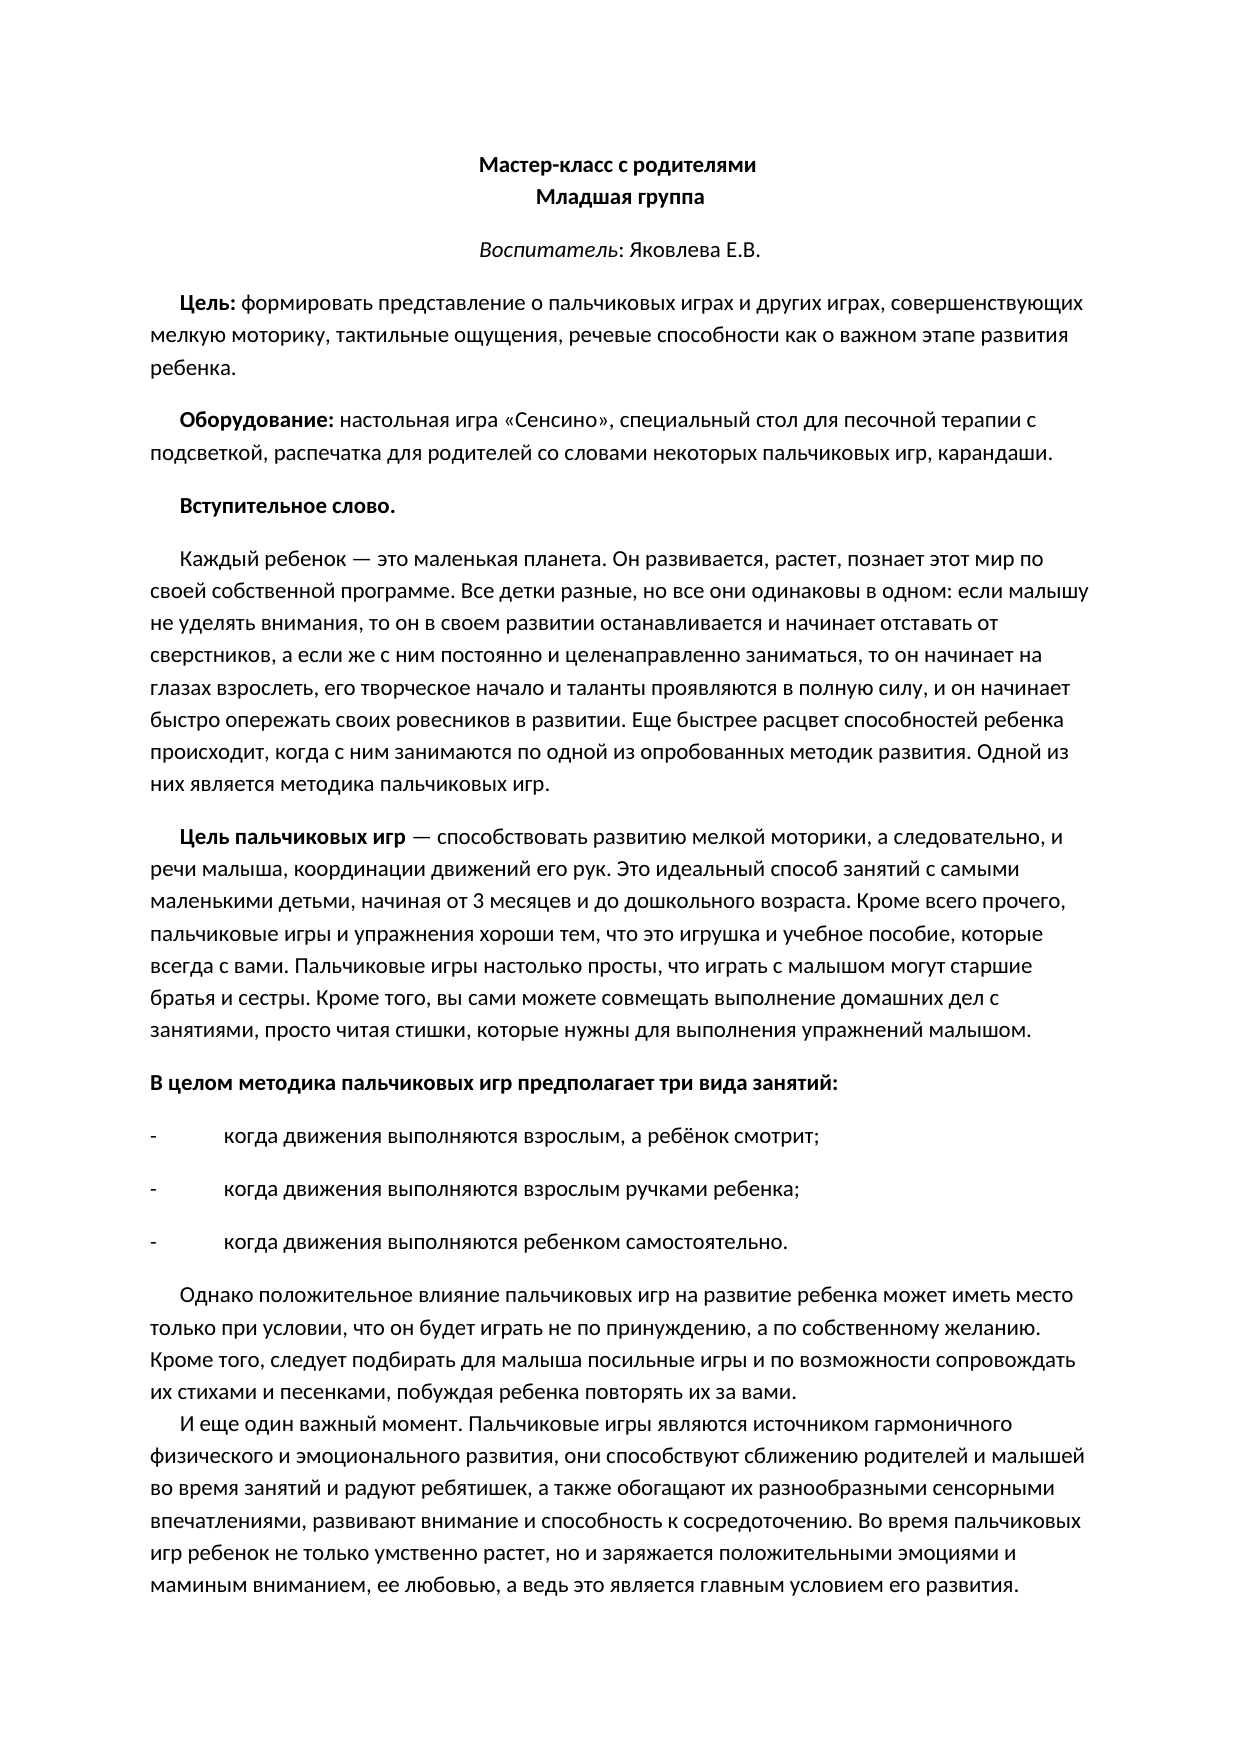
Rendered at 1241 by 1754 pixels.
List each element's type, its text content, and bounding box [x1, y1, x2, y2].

list когда движения выполняются взрослым ручками ребенка; [150, 1174, 1090, 1202]
text Цель пальчиковых игр — способствовать развитию мелкой моторики, а следовательно, и речи малыша, координации движений его рук. Это идеальный способ занятий с самыми маленькими детьми, начиная от 3 месяцев и до дошкольного возраста. Кроме всего прочего, пальчиковые игры и упражнения хороши тем, что это игрушка и учебное пособие, которые всегда с вами. Пальчиковые игры настолько просты, что играть с малышом могут старшие братья и сестры. Кроме того, вы сами можете совмещать выполнение домашних дел с занятиями, просто читая стишки, которые нужны для выполнения упражнений малышом. [150, 822, 1090, 1043]
text Каждый ребенок — это маленькая планета. Он развивается, растет, познает этот мир по своей собственной программе. Все детки разные, но все они одинаковы в одном: если малышу не уделять внимания, то он в своем развитии останавливается и начинает отставать от сверстников, а если же с ним постоянно и целенаправленно заниматься, то он начинает на глазах взрослеть, его творческое начало и таланты проявляются в полную силу, и он начинает быстро опережать своих ровесников в развитии. Еще быстрее расцвет способностей ребенка происходит, когда с ним занимаются по одной из опробованных методик развития. Одной из них является методика пальчиковых игр. [150, 544, 1090, 797]
list когда движения выполняются ребенком самостоятельно. [150, 1227, 1090, 1255]
text В целом методика пальчиковых игр предполагает три вида занятий: [150, 1068, 1090, 1096]
text И еще один важный момент. Пальчиковые игры являются источником гармоничного физического и эмоционального развития, они способствуют сближению родителей и малышей во время занятий и радуют ребятишек, а также обогащают их разнообразными сенсорными впечатлениями, развивают внимание и способность к сосредоточению. Во время пальчиковых игр ребенок не только умственно растет, но и заряжается положительными эмоциями и маминым вниманием, ее любовью, а ведь это является главным условием его развития. [150, 1409, 1090, 1598]
text Цель: формировать представление о пальчиковых играх и других играх, совершенствующих мелкую моторику, тактильные ощущения, речевые способности как о важном этапе развития ребенка. [150, 288, 1090, 381]
text Мастер-класс с родителями Младшая группа [150, 150, 1090, 210]
text Вступительное слово. [150, 491, 1090, 519]
text Оборудование: настольная игра «Сенсино», специальный стол для песочной терапии с подсветкой, распечатка для родителей со словами некоторых пальчиковых игр, карандаши. [150, 406, 1090, 466]
text Воспитатель: Яковлева Е.В. [150, 235, 1090, 263]
list когда движения выполняются взрослым, а ребёнок смотрит; [150, 1121, 1090, 1149]
text Однако положительное влияние пальчиковых игр на развитие ребенка может иметь место только при условии, что он будет играть не по принуждению, а по собственному желанию. Кроме того, следует подбирать для малыша посильные игры и по возможности сопровождать их стихами и песенками, побуждая ребенка повторять их за вами. [150, 1280, 1090, 1405]
